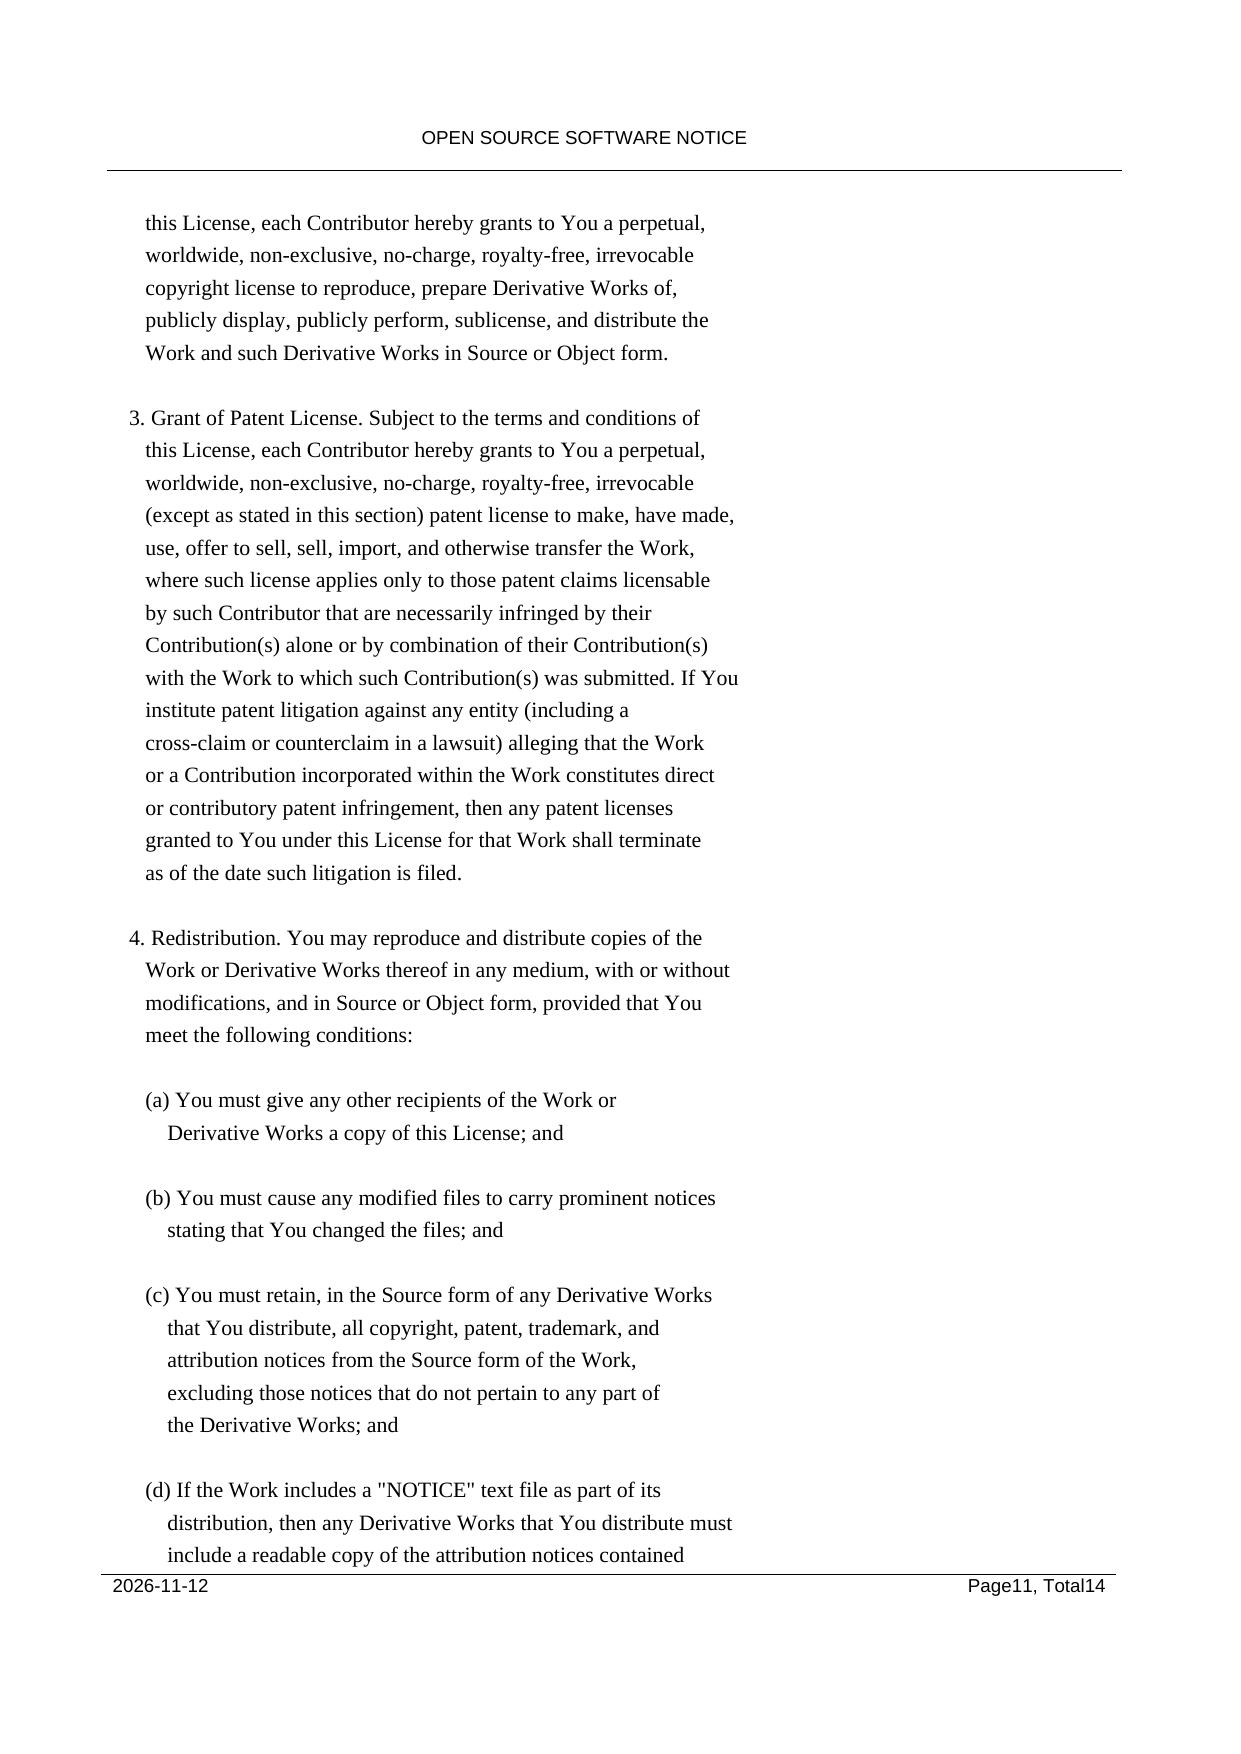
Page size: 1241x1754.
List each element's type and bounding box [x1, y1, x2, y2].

text [112, 206, 1128, 1571]
